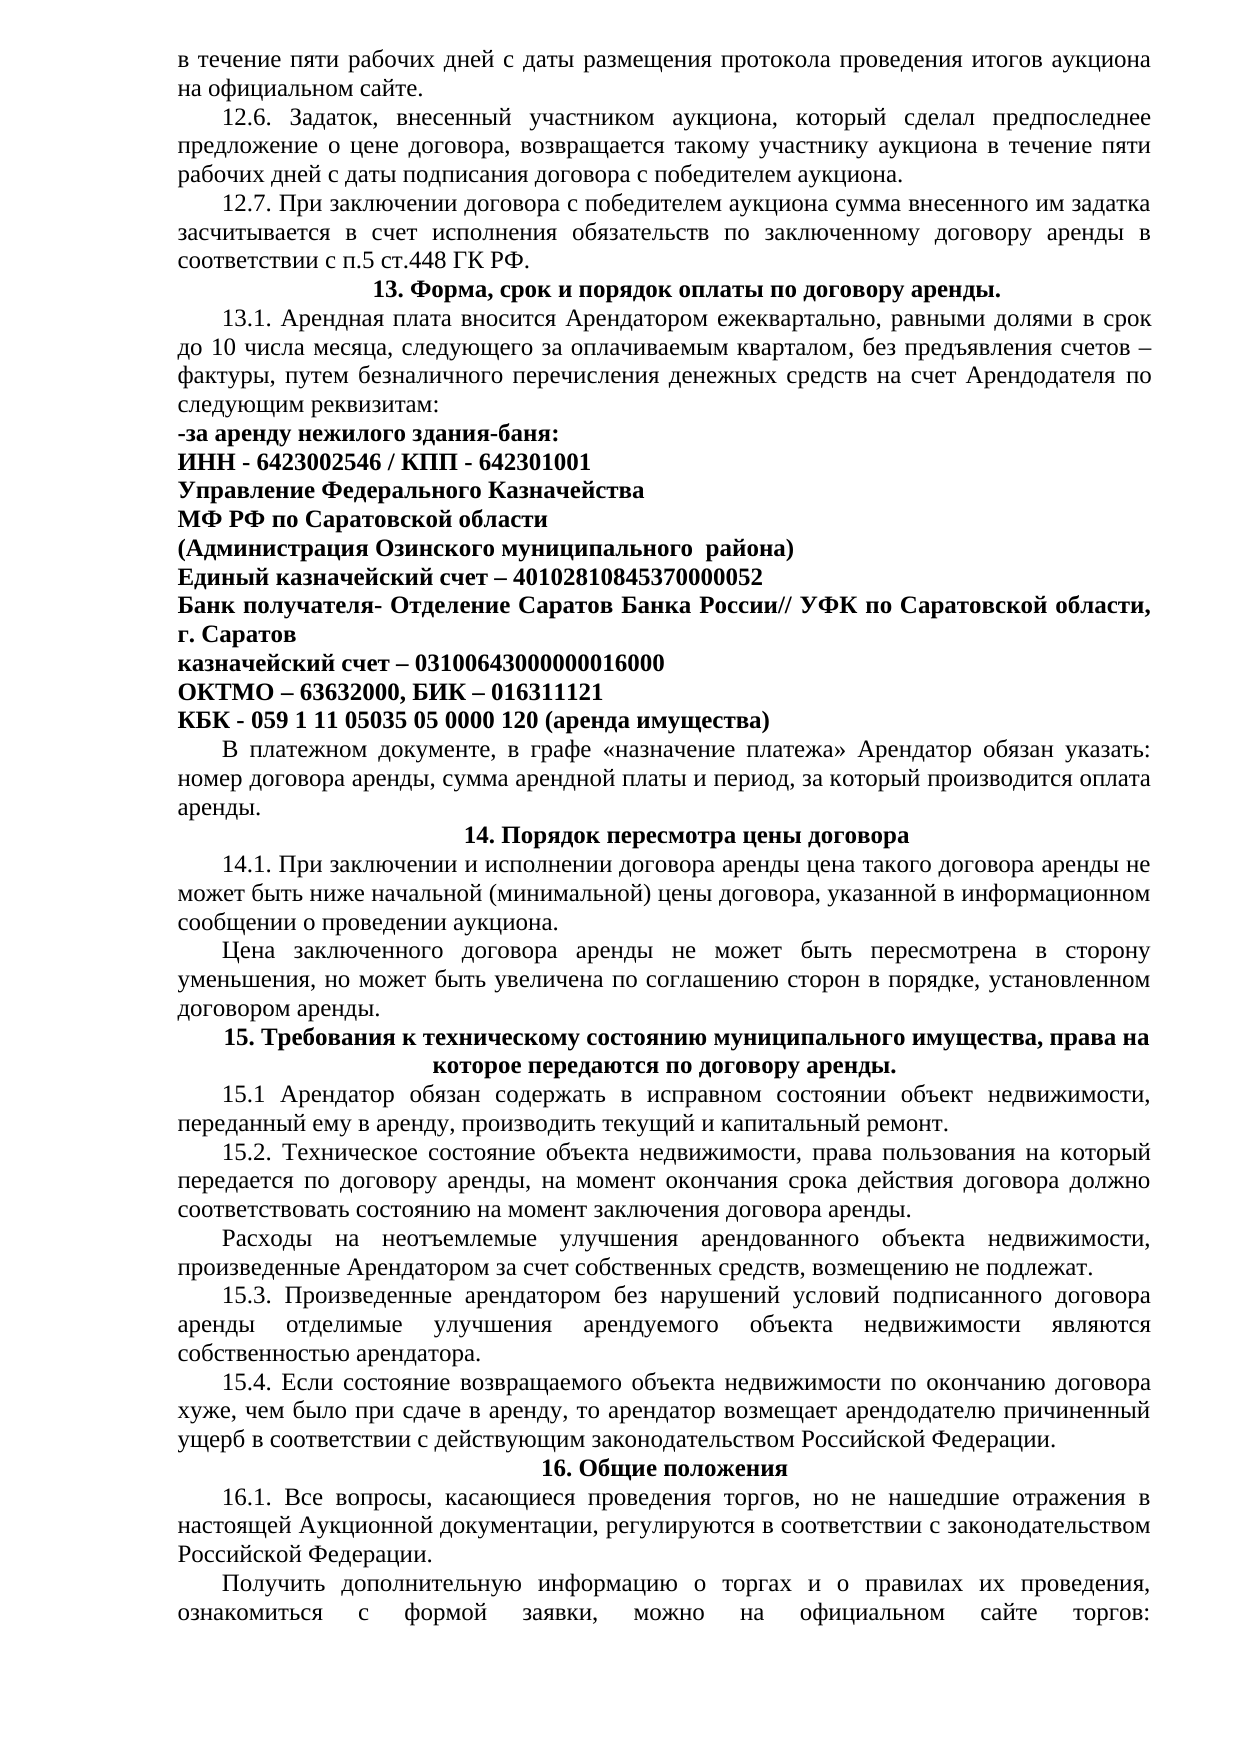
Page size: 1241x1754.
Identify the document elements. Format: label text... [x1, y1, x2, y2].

text 13.1. Арендная плата вносится Арендатором ежеквартально, равными долями в срок до 10 числа месяца, следующего за оплачиваемым кварталом, без предъявления счетов – фактуры, путем безналичного перечисления денежных средств на счет Арендодателя по следующим реквизитам: [177, 303, 1152, 418]
text 12.6. Задаток, внесенный участником аукциона, который сделал предпоследнее предложение о цене договора, возвращается такому участнику аукциона в течение пяти рабочих дней с даты подписания договора с победителем аукциона. [177, 102, 1152, 188]
text 12.7. При заключении договора с победителем аукциона сумма внесенного им задатка засчитывается в счет исполнения обязательств по заключенному договору аренды в соответствии с п.5 ст.448 ГК РФ. [177, 188, 1152, 274]
text 15.1 Арендатор обязан содержать в исправном состоянии объект недвижимости, переданный ему в аренду, производить текущий и капитальный ремонт. [177, 1079, 1152, 1137]
text Расходы на неотъемлемые улучшения арендованного объекта недвижимости, произведенные Арендатором за счет собственных средств, возмещению не подлежат. [177, 1223, 1152, 1281]
text ОКТМО – 63632000, БИК – 016311121 [177, 677, 1152, 706]
text 16.1. Все вопросы, касающиеся проведения торгов, но не нашедшие отражения в настоящей Аукционной документации, регулируются в соответствии с законодательством Российской Федерации. [177, 1482, 1152, 1568]
text 15.3. Произведенные арендатором без нарушений условий подписанного договора аренды отделимые улучшения арендуемого объекта недвижимости являются собственностью арендатора. [177, 1281, 1152, 1367]
text 13. Форма, срок и порядок оплаты по договору аренды. [177, 274, 1152, 303]
text 15.2. Техническое состояние объекта недвижимости, права пользования на который передается по договору аренды, на момент окончания срока действия договора должно соответствовать состоянию на момент заключения договора аренды. [177, 1137, 1152, 1223]
text -за аренду нежилого здания-баня: [177, 418, 1152, 447]
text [177, 44, 1152, 102]
text 14.1. При заключении и исполнении договора аренды цена такого договора аренды не может быть ниже начальной (минимальной) цены договора, указанной в информационном сообщении о проведении аукциона. [177, 849, 1152, 936]
text Банк получателя- Отделение Саратов Банка России// УФК по Саратовской области, г. Саратов [177, 591, 1152, 648]
text МФ РФ по Саратовской области [177, 504, 1152, 533]
text казначейский счет – 03100643000000016000 [177, 648, 1152, 677]
text Единый казначейский счет – 40102810845370000052 [177, 562, 1152, 591]
text 15.4. Если состояние возвращаемого объекта недвижимости по окончанию договора хуже, чем было при сдаче в аренду, то арендатор возмещает арендодателю причиненный ущерб в соответствии с действующим законодательством Российской Федерации. [177, 1367, 1152, 1453]
text 16. Общие положения [177, 1453, 1152, 1482]
text 15. Требования к техническому состоянию муниципального имущества, права на которое передаются по договору аренды. [177, 1022, 1152, 1079]
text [177, 1568, 1152, 1626]
text В платежном документе, в графе «назначение платежа» Арендатор обязан указать: номер договора аренды, сумма арендной платы и период, за который производится оплата аренды. [177, 734, 1152, 821]
text Управление Федерального Казначейства [177, 476, 1152, 504]
text КБК - 059 1 11 05035 05 0000 120 (аренда имущества) [177, 706, 1152, 734]
text 14. Порядок пересмотра цены договора [177, 821, 1152, 849]
text ИНН - 6423002546 / КПП - 642301001 [177, 447, 1152, 476]
text (Администрация Озинского муниципального района) [177, 533, 1152, 562]
text Цена заключенного договора аренды не может быть пересмотрена в сторону уменьшения, но может быть увеличена по соглашению сторон в порядке, установленном договором аренды. [177, 936, 1152, 1022]
